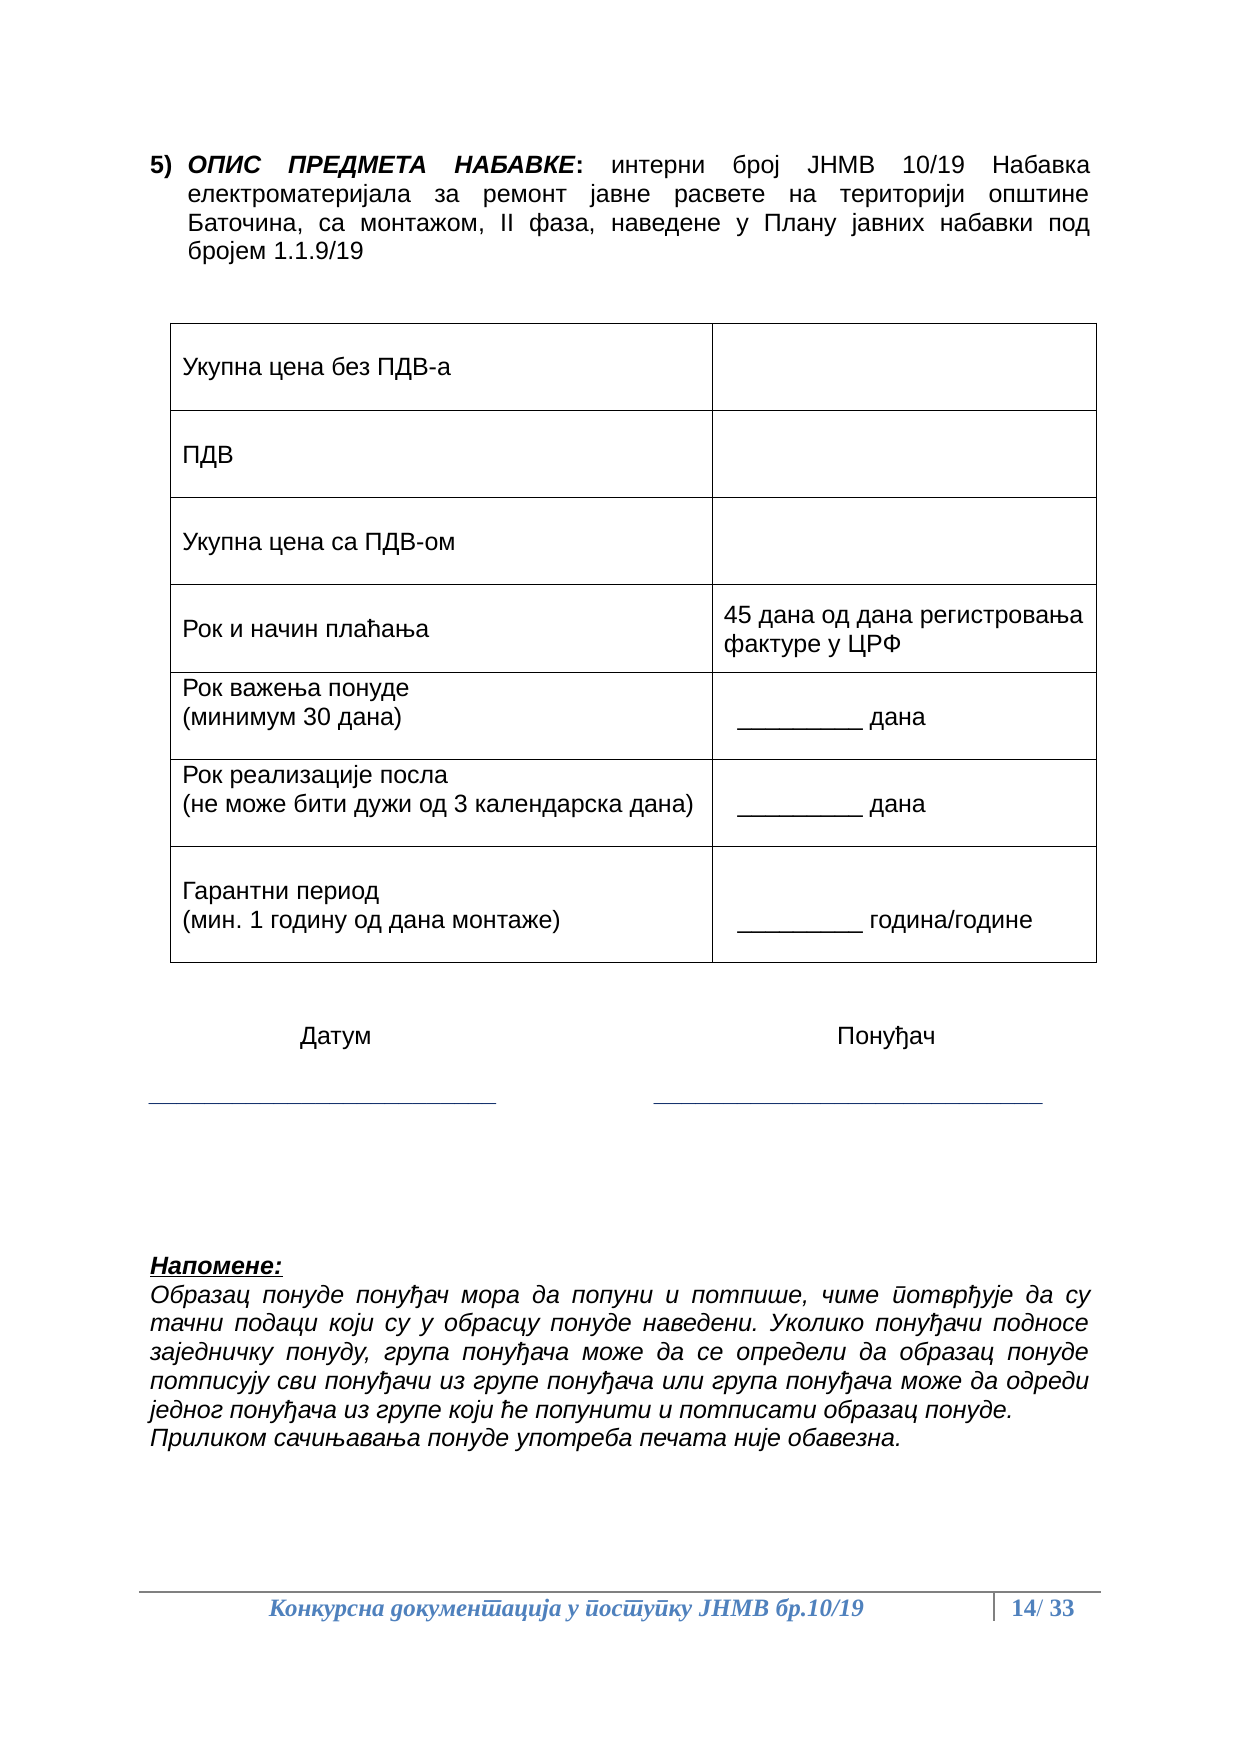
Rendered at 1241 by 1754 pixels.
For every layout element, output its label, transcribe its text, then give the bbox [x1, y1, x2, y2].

table_header [713, 324, 1096, 410]
table_cell _________ година/године [713, 847, 1096, 962]
text Датум Понуђач [225, 1021, 1090, 1049]
table_cell _________ дана [713, 673, 1096, 759]
table_header Укупна цена без ПДВ-а [171, 324, 712, 410]
text Приликом сачињавања понуде употреба печата није обавезна. [150, 1423, 1090, 1452]
text Напомене: [150, 1251, 1090, 1279]
table_cell ПДВ [171, 411, 712, 497]
list ОПИС ПРЕДМЕТА НАБАВКЕ: интерни број ЈНМВ 10/19 Набавка електроматеријала за ремонт јавне расвете на територији општине Баточина, са монтажом, ΙΙ фаза, наведене у Плану јавних набавки под бројем 1.1.9/19 [150, 150, 1090, 265]
text Образац понуде понуђач мора да попуни и потпише, чиме потврђује да су тачни подаци који су у обрасцу понуде наведени. Уколико понуђачи подносе заједничку понуду, група понуђача може да се определи да образац понуде потписују сви понуђачи из групе понуђача или група понуђача може да одреди једног понуђача из групе који ће попунити и потписати образац понуде. [150, 1279, 1090, 1423]
table_cell [713, 411, 1096, 497]
table_cell Рок важења понуде (минимум 30 дана) [171, 673, 712, 759]
table_cell 45 дана од дана регистровања фактуре у ЦРФ [713, 585, 1096, 672]
table_cell Гарантни период (мин. 1 годину од дана монтаже) [171, 847, 712, 962]
table_cell _________ дана [713, 760, 1096, 846]
table_cell Укупна цена са ПДВ-ом [171, 498, 712, 584]
table_cell Рок реализације посла (не може бити дужи од 3 календарска дана) [171, 760, 712, 846]
table_cell Рок и начин плаћања [171, 585, 712, 672]
text _________________________ ____________________________ [150, 1078, 1090, 1107]
table_cell [713, 498, 1096, 584]
